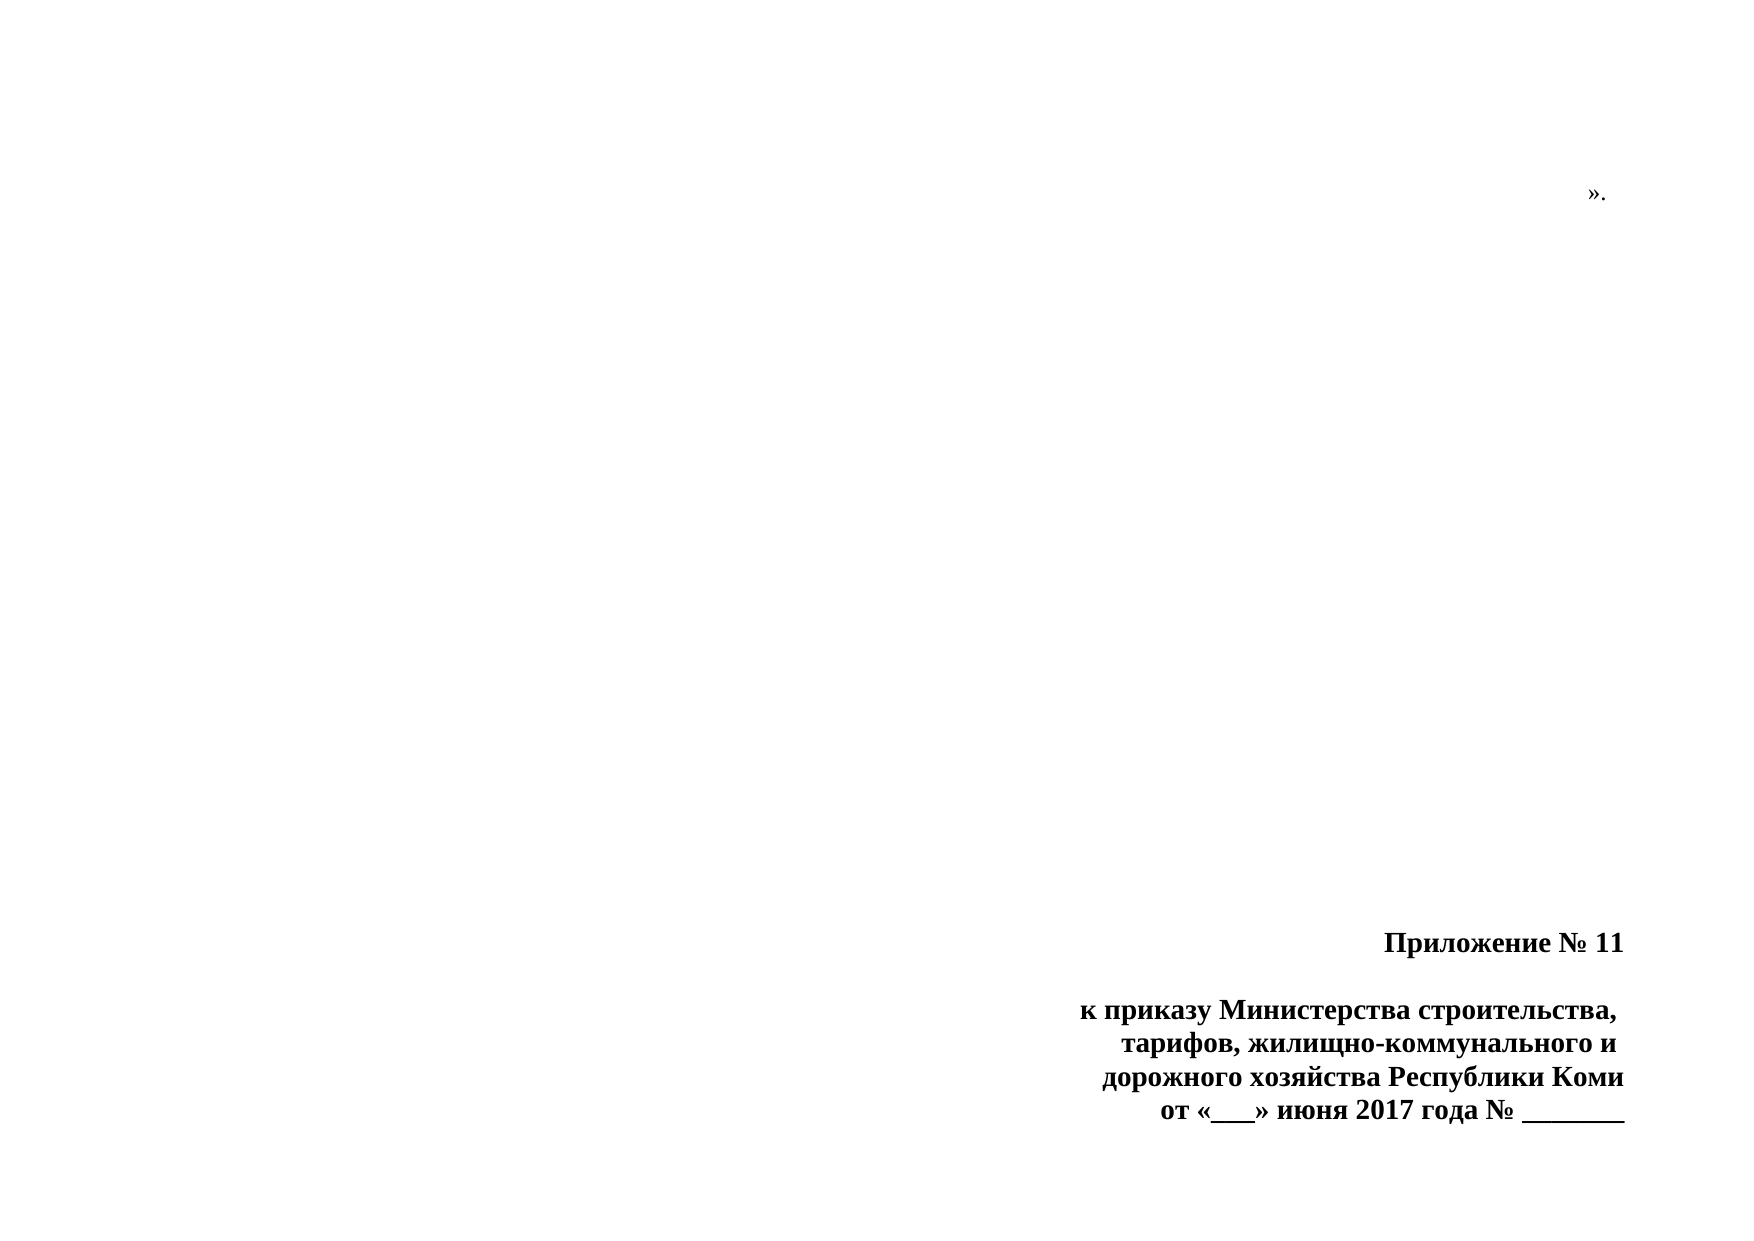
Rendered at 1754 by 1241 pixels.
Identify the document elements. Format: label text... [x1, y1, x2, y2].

text Приложение № 11 [118, 925, 1624, 958]
text к приказу Министерства строительства, тарифов, жилищно-коммунального и дорожного хозяйства Республики Коми [118, 992, 1624, 1092]
text от «___» июня 2017 года № _______ [118, 1092, 1624, 1126]
text ». [118, 177, 1606, 206]
